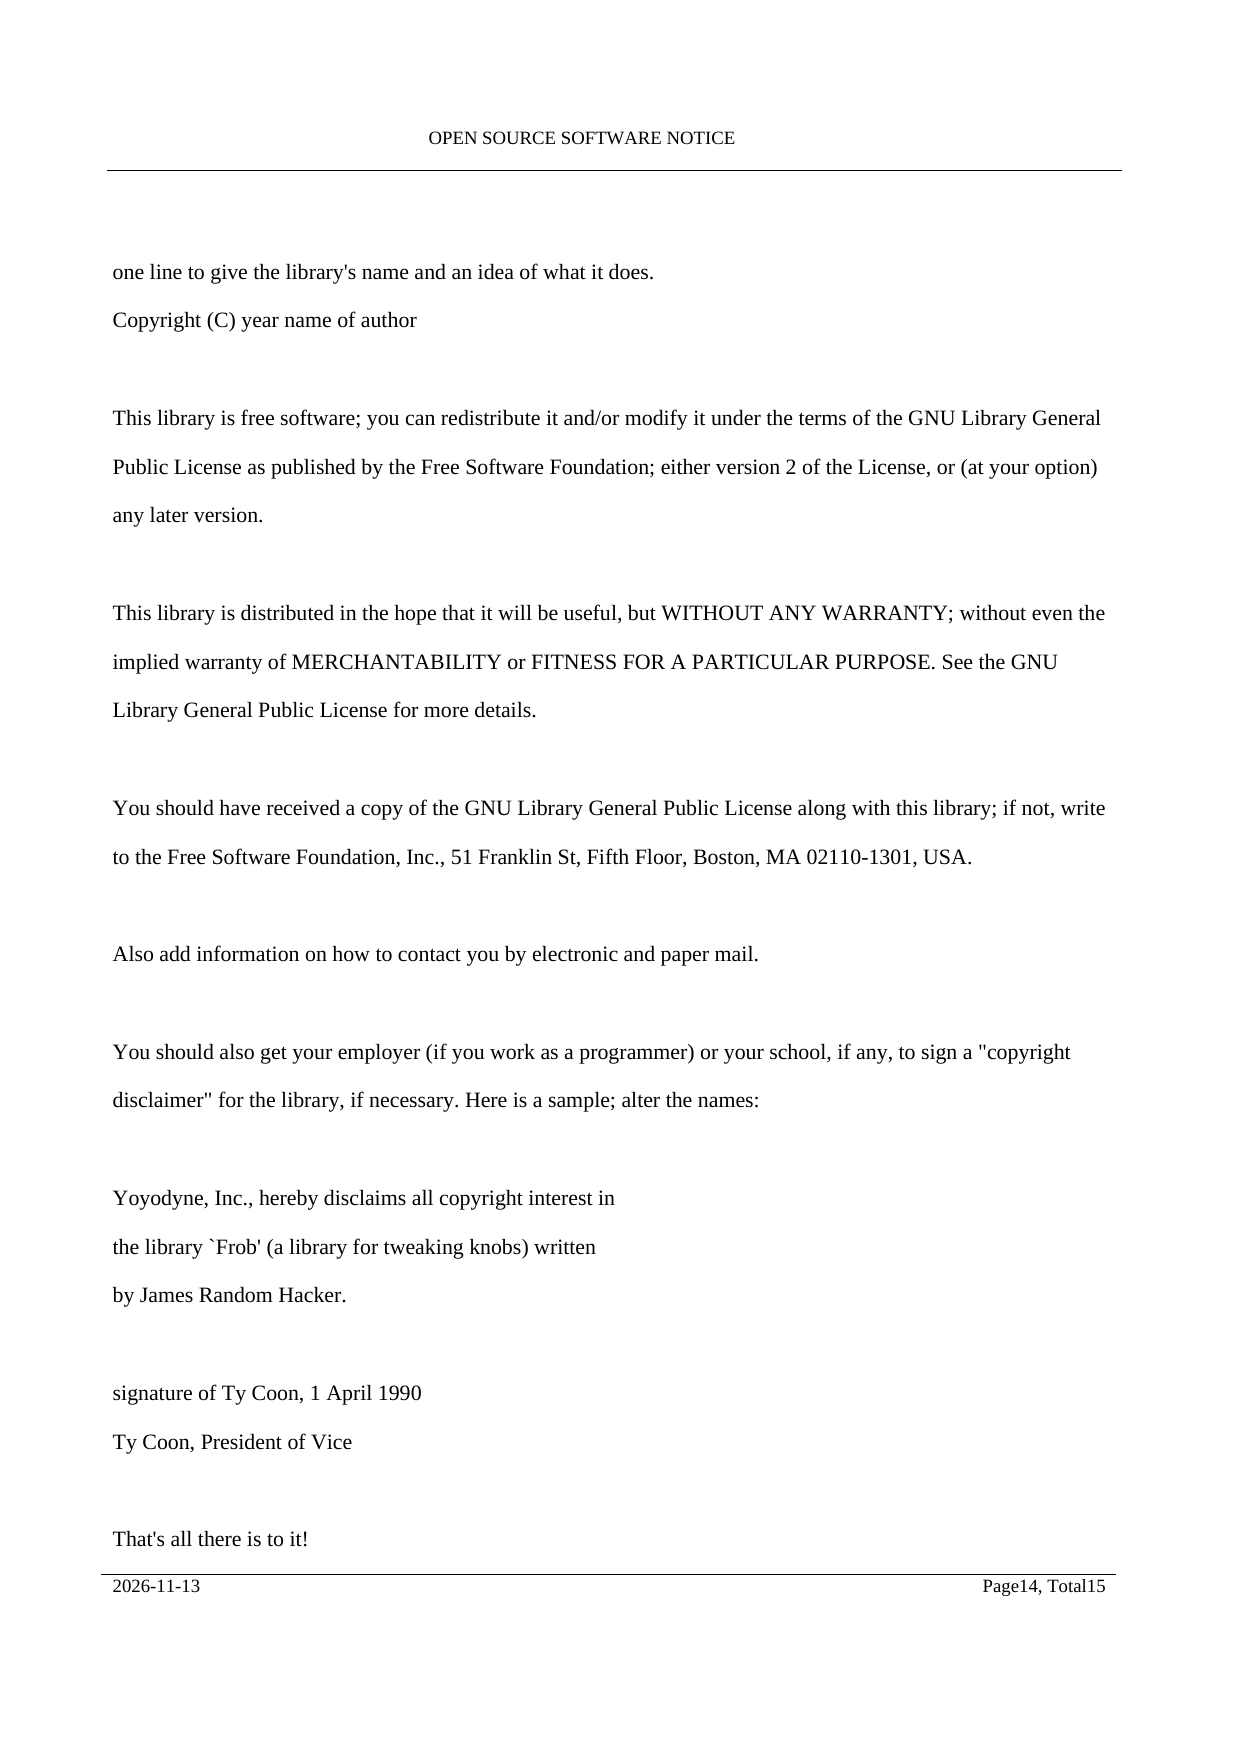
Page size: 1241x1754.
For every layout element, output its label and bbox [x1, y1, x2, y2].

text [112, 206, 1128, 1555]
